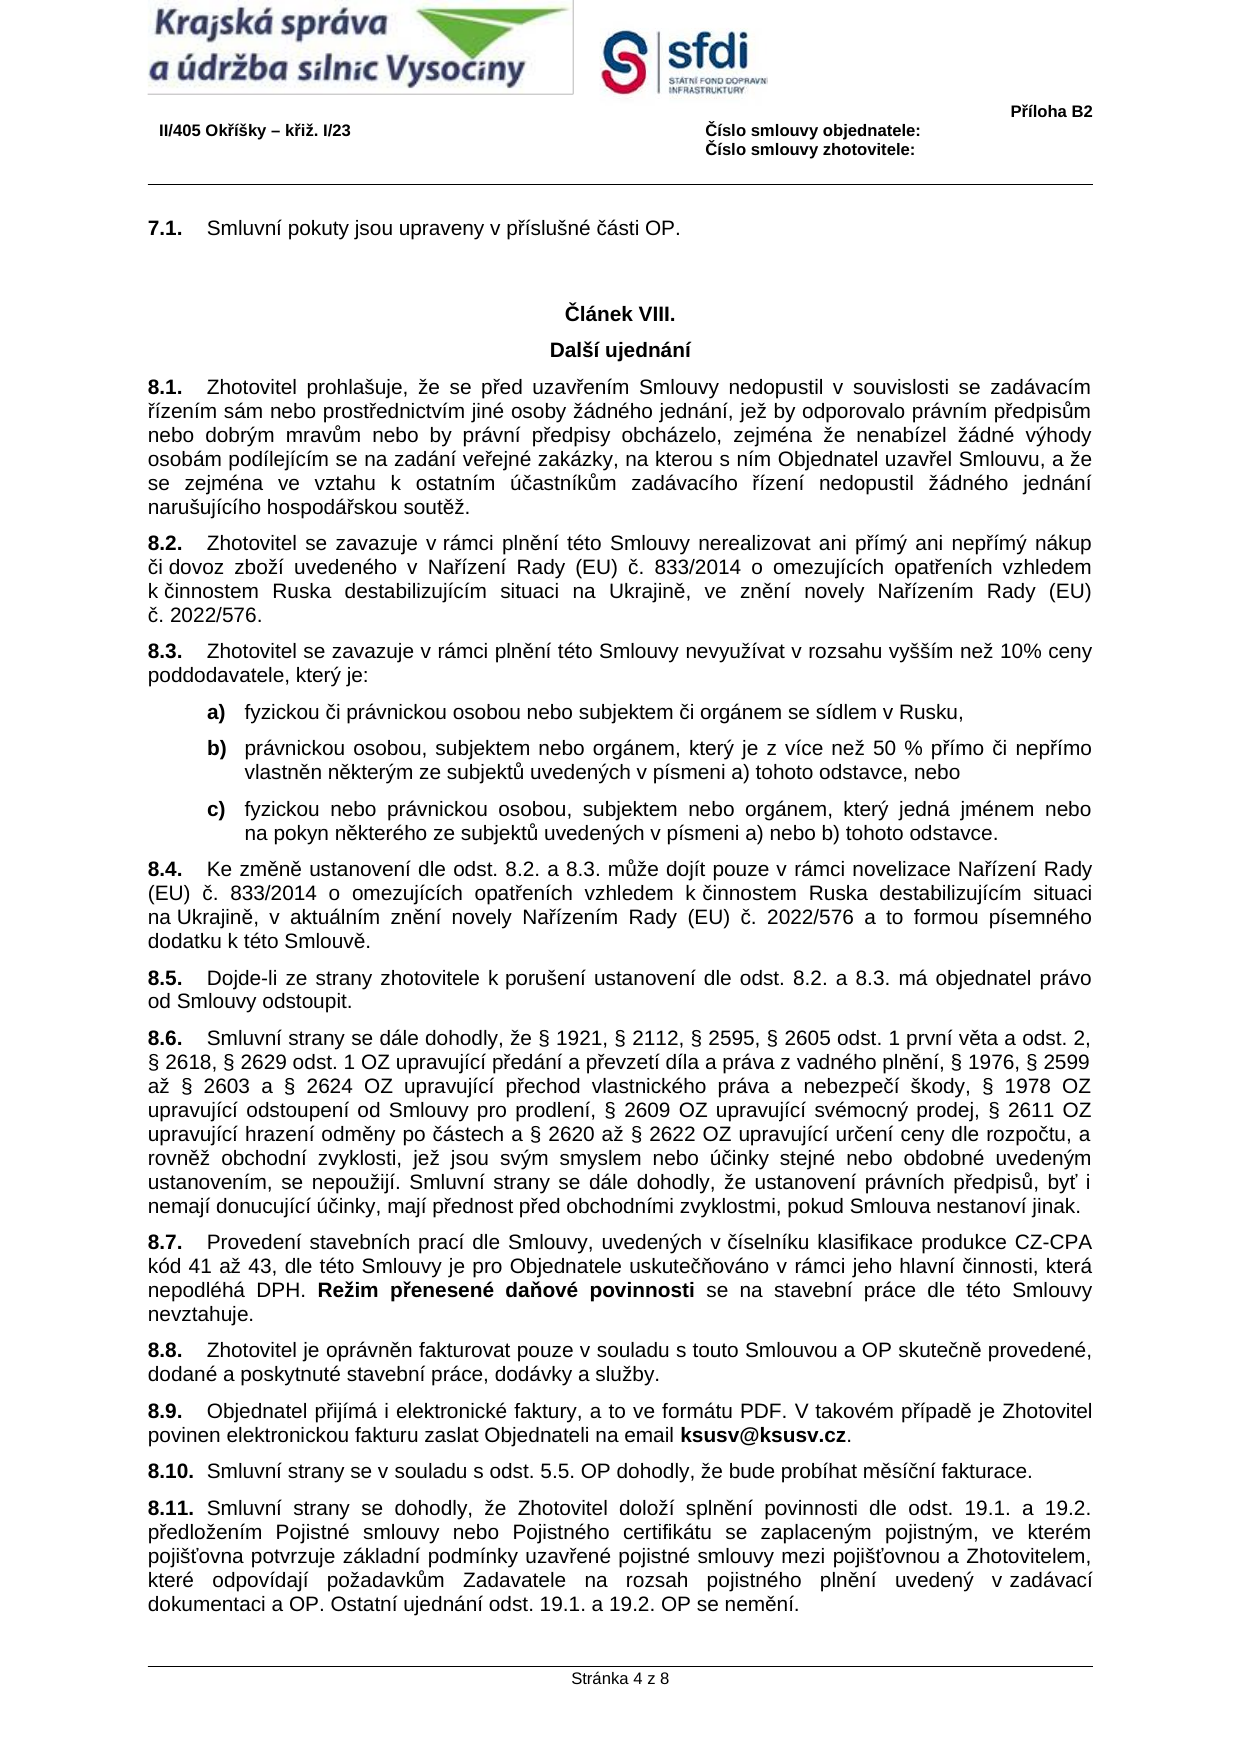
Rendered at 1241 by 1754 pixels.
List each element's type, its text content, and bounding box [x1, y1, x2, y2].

list Smluvní strany se v souladu s odst. 5.5. OP dohodly, že bude probíhat měsíční fakturace. [148, 1459, 1093, 1483]
list Ke změně ustanovení dle odst. 8.2. a 8.3. může dojít pouze v rámci novelizace Nařízení Rady (EU) č. 833/2014 o omezujících opatřeních vzhledem k činnostem Ruska destabilizujícím situaci na Ukrajině, v aktuálním znění novely Nařízením Rady (EU) č. 2022/576 a to formou písemného dodatku k této Smlouvě. [148, 857, 1093, 953]
subtitle Článek VIII. [148, 302, 1093, 326]
list Smluvní strany se dále dohodly, že § 1921, § 2112, § 2595, § 2605 odst. 1 první věta a odst. 2, § 2618, § 2629 odst. 1 OZ upravující předání a převzetí díla a práva z vadného plnění, § 1976, § 2599 až § 2603 a § 2624 OZ upravující přechod vlastnického práva a nebezpečí škody, § 1978 OZ upravující odstoupení od Smlouvy pro prodlení, § 2609 OZ upravující svémocný prodej, § 2611 OZ upravující hrazení odměny po částech a § 2620 až § 2622 OZ upravující určení ceny dle rozpočtu, a rovněž obchodní zvyklosti, jež jsou svým smyslem nebo účinky stejné nebo obdobné uvedeným ustanovením, se nepoužijí. Smluvní strany se dále dohodly, že ustanovení právních předpisů, byť i nemají donucující účinky, mají přednost před obchodními zvyklostmi, pokud Smlouva nestanoví jinak. [148, 1026, 1093, 1217]
list Zhotovitel je oprávněn fakturovat pouze v souladu s touto Smlouvou a OP skutečně provedené, dodané a poskytnuté stavební práce, dodávky a služby. [148, 1338, 1093, 1386]
picture [598, 14, 768, 108]
list fyzickou či právnickou osobou nebo subjektem či orgánem se sídlem v Rusku, [207, 700, 1093, 724]
list Smluvní pokuty jsou upraveny v příslušné části OP. [148, 215, 1093, 239]
list fyzickou nebo právnickou osobou, subjektem nebo orgánem, který jedná jménem nebo na pokyn některého ze subjektů uvedených v písmeni a) nebo b) tohoto odstavce. [207, 797, 1093, 844]
list Zhotovitel se zavazuje v rámci plnění této Smlouvy nerealizovat ani přímý ani nepřímý nákup či dovoz zboží uvedeného v Nařízení Rady (EU) č. 833/2014 o omezujících opatřeních vzhledem k činnostem Ruska destabilizujícím situaci na Ukrajině, ve znění novely Nařízením Rady (EU) č. 2022/576. [148, 531, 1093, 627]
subtitle Další ujednání [148, 338, 1093, 362]
list Zhotovitel se zavazuje v rámci plnění této Smlouvy nevyužívat v rozsahu vyšším než 10% ceny poddodavatele, který je: [148, 639, 1093, 687]
list Smluvní strany se dohodly, že Zhotovitel doloží splnění povinnosti dle odst. 19.1. a 19.2. předložením Pojistné smlouvy nebo Pojistného certifikátu se zaplaceným pojistným, ve kterém pojišťovna potvrzuje základní podmínky uzavřené pojistné smlouvy mezi pojišťovnou a Zhotovitelem, které odpovídají požadavkům Zadavatele na rozsah pojistného plnění uvedený v zadávací dokumentaci a OP. Ostatní ujednání odst. 19.1. a 19.2. OP se nemění. [148, 1496, 1093, 1615]
list Provedení stavebních prací dle Smlouvy, uvedených v číselníku klasifikace produkce CZ-CPA kód 41 až 43, dle této Smlouvy je pro Objednatele uskutečňováno v rámci jeho hlavní činnosti, která nepodléhá DPH. Režim přenesené daňové povinnosti se na stavební práce dle této Smlouvy nevztahuje. [148, 1230, 1093, 1326]
picture [147, 0, 574, 96]
list Dojde-li ze strany zhotovitele k porušení ustanovení dle odst. 8.2. a 8.3. má objednatel právo od Smlouvy odstoupit. [148, 965, 1093, 1013]
list právnickou osobou, subjektem nebo orgánem, který je z více než 50 % přímo či nepřímo vlastněn některým ze subjektů uvedených v písmeni a) tohoto odstavce, nebo [207, 736, 1093, 784]
list Zhotovitel prohlašuje, že se před uzavřením Smlouvy nedopustil v souvislosti se zadávacím řízením sám nebo prostřednictvím jiné osoby žádného jednání, jež by odporovalo právním předpisům nebo dobrým mravům nebo by právní předpisy obcházelo, zejména že nenabízel žádné výhody osobám podílejícím se na zadání veřejné zakázky, na kterou s ním Objednatel uzavřel Smlouvu, a že se zejména ve vztahu k ostatním účastníkům zadávacího řízení nedopustil žádného jednání narušujícího hospodářskou soutěž. [148, 375, 1093, 518]
list Objednatel přijímá i elektronické faktury, a to ve formátu PDF. V takovém případě je Zhotovitel povinen elektronickou fakturu zaslat Objednateli na email ksusv@ksusv.cz. [148, 1399, 1093, 1447]
